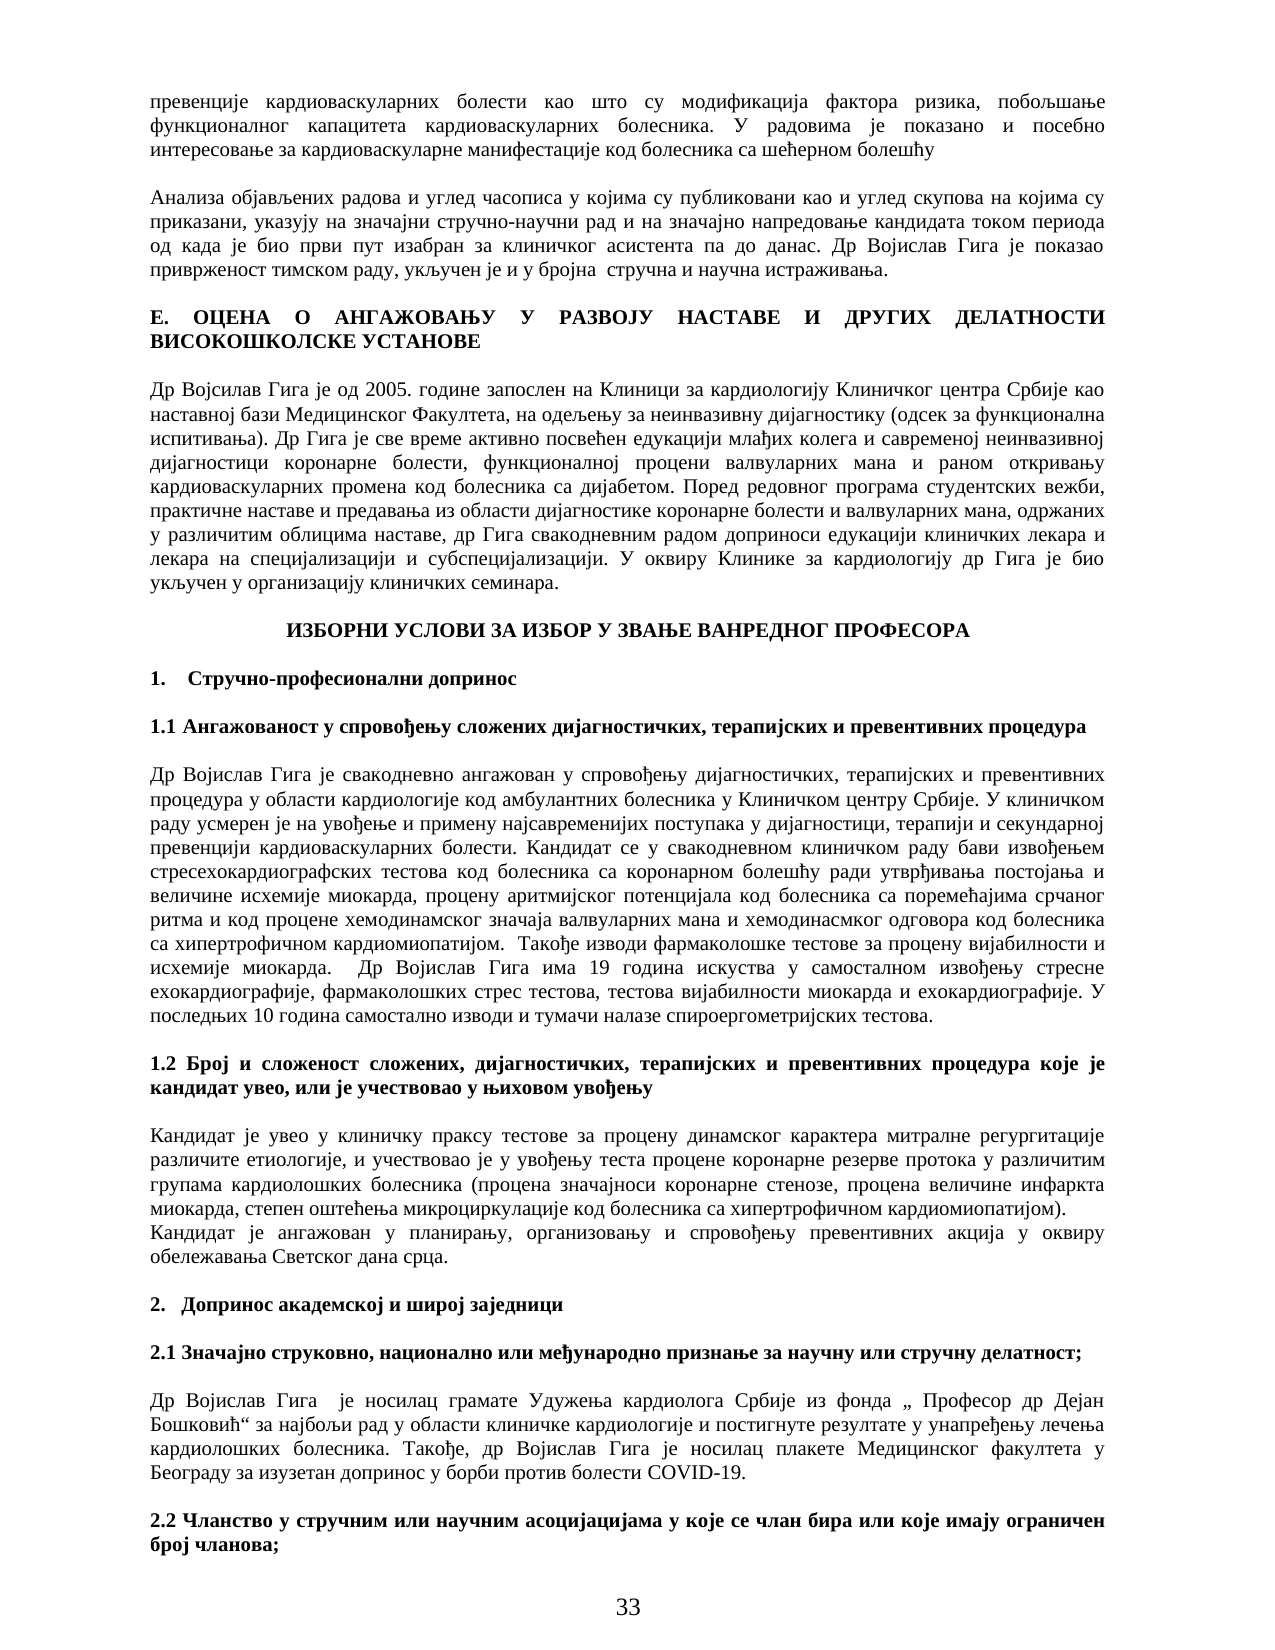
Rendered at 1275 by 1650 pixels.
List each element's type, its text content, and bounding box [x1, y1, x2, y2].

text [150, 89, 1106, 161]
list Стручно-професионални допринос [150, 666, 1106, 690]
text 2. Допринос академској и широј заједници [150, 1292, 1106, 1316]
text Анализа објављених радова и углед часописа у којима су публиковани као и углед скупова на којима су приказани, указују на значајни стручно-научни рад и на значајно напредовање кандидата током периода од када је био први пут изабран за клиничког асистента па до данас. Др Војислав Гига је показао приврженост тимском раду, укључен је и у бројна стручна и научна истраживања. [150, 185, 1106, 281]
text 2.1 Значајно струковно, национално или међународно признање за научну или стручну делатност; [150, 1340, 1106, 1364]
text 1.2 Број и сложеност сложених, дијагностичких, терапијских и превентивних процедура које је кандидат увео, или је учествовао у њиховом увођењу [150, 1051, 1106, 1099]
text Кандидат је ангажован у планирању, организовању и спровођењу превентивних акција у оквиру обележавања Светског дана срца. [150, 1219, 1106, 1268]
text Кандидат је увео у клиничку праксу тестове за процену динамског карактера митралне регургитације различите етиологије, и учествовао је у увођењу теста процене коронарне резерве протока у различитим групама кардиолошких болесника (процена значајноси коронарне стенозе, процена величине инфаркта миокарда, степен оштећења микроциркулације код болесника са хипертрофичном кардиомиопатијом). [150, 1123, 1106, 1219]
text 2.2 Чланство у стручним или научним асоцијацијама у које се члан бира или које имају ограничен број чланова; [150, 1508, 1106, 1556]
text Др Војислав Гига је свакодневно ангажован у спровођењу дијагностичких, терапијских и превентивних процедура у области кардиологије код амбулантних болесника у Клиничком центру Србије. У клиничком раду усмерен је на увођење и примену најсавременијих поступака у дијагностици, терапији и секундарној превенцији кардиоваскуларних болести. Кандидат се у свакодневном клиничком раду бави извођењем стресехокардиографских тестова код болесника са коронарном болешћу ради утврђивања постојања и величине исхемије миокарда, процену аритмијског потенцијала код болесника са поремећајима срчаног ритма и код процене хемодинамског значаја валвуларних мана и хемодинасмког одговора код болесника са хипертрофичном кардиомиопатијом. Такође изводи фармаколошке тестове за процену вијабилности и исхемије миокарда. Др Војислав Гига има 19 година искуства у самосталном извођењу стресне ехокардиографије, фармаколошких стрес тестова, тестова вијабилности миокарда и ехокардиографије. У последњих 10 година самостално изводи и тумачи налазе спироергометријских тестова. [150, 762, 1106, 1027]
text Др Војислав Гига је носилац грамате Удужења кардиолога Србије из фонда „ Професор др Дејан Бошковић“ за најбољи рад у области клиничке кардиологије и постигнуте резултате у унапређењу лечења кардиолошких болесника. Такође, др Војислав Гига је носилац плакете Медицинског факултета у Београду за изузетан допринос у борби против болести COVID-19. [150, 1388, 1106, 1484]
text 1.1 Ангажованост у спровођењу сложених дијагностичких, терапијских и превентивних процедура [150, 714, 1106, 738]
text Др Војсилав Гига је од 2005. године запослен на Клиници за кардиологију Клиничког центра Србије као наставној бази Медицинског Факултета, на одељењу за неинвазивну дијагностику (одсек за функционална испитивања). Др Гига је све време активно посвећен едукацији млађих колега и савременој неинвазивној дијагностици коронарне болести, функционалној процени валвуларних мана и раном откривању кардиоваскуларних промена код болесника са дијабетом. Поред редовног програма студентских вежби, практичне наставе и предавања из области дијагностике коронарне болести и валвуларних мана, одржаних у различитим облицима наставе, др Гига свакодневним радом доприноси едукацији клиничких лекара и лекара на специјализацији и субспецијализацији. У оквиру Клинике за кардиологију др Гига је био укључен у организацију клиничких семинара. [150, 377, 1106, 594]
text Е. ОЦЕНА О АНГАЖОВАЊУ У РАЗВОЈУ НАСТАВЕ И ДРУГИХ ДЕЛАТНОСТИ ВИСОКОШКОЛСКЕ УСТАНОВЕ [150, 305, 1106, 353]
text ИЗБОРНИ УСЛОВИ ЗА ИЗБОР У ЗВАЊЕ ВАНРЕДНОГ ПРОФЕСОРА [150, 618, 1106, 642]
